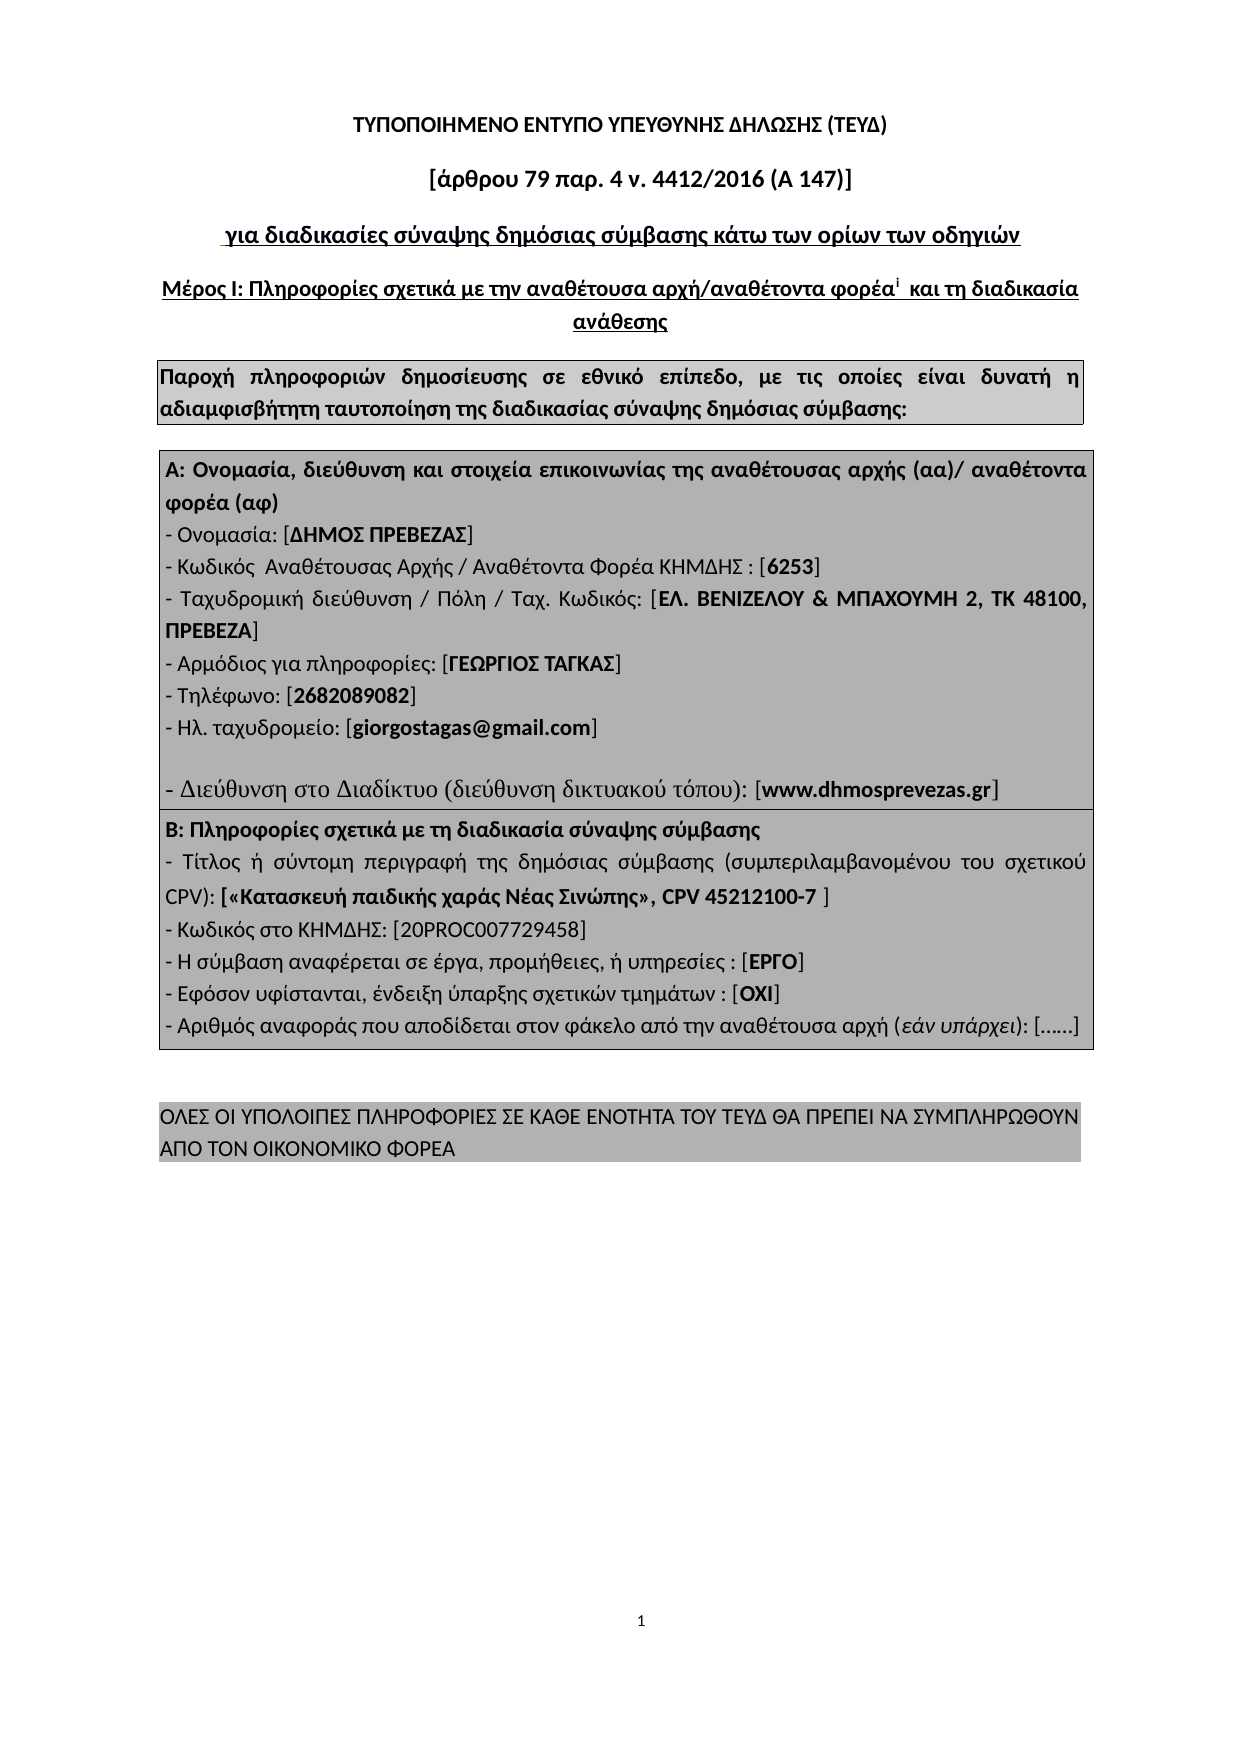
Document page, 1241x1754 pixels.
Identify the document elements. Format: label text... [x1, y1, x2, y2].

text ΤΥΠΟΠΟΙΗΜΕΝΟ ΕΝΤΥΠΟ ΥΠΕΥΘΥΝΗΣ ΔΗΛΩΣΗΣ (TEΥΔ) [159, 110, 1081, 138]
text Παροχή πληροφοριών δημοσίευσης σε εθνικό επίπεδο, με τις οποίες είναι δυνατή η αδιαμφισβήτητη ταυτοποίηση της διαδικασίας σύναψης δημόσιας σύμβασης: [158, 361, 1083, 424]
table_cell Β: Πληροφορίες σχετικά με τη διαδικασία σύναψης σύμβασης - Τίτλος ή σύντομη περιγραφή της δημόσιας σύμβασης (συμπεριλαμβανομένου του σχετικού CPV): [«Κατασκευή παιδικής χαράς Νέας Σινώπης», CPV 45212100-7 ] - Κωδικός στο ΚΗΜΔΗΣ: [20PROC007729458] - Η σύμβαση αναφέρεται σε έργα, προμήθειες, ή υπηρεσίες : [ΕΡΓΟ] - Εφόσον υφίστανται, ένδειξη ύπαρξης σχετικών τμημάτων : [ΟΧΙ] - Αριθμός αναφοράς που αποδίδεται στον φάκελο από την αναθέτουσα αρχή (εάν υπάρχει): [……] [160, 810, 1093, 1049]
text Μέρος Ι: Πληροφορίες σχετικά με την αναθέτουσα αρχή/αναθέτοντα φορέα και τη διαδικασία ανάθεσης [159, 274, 1081, 335]
text ΟΛΕΣ ΟΙ ΥΠΟΛΟΙΠΕΣ ΠΛΗΡΟΦΟΡΙΕΣ ΣΕ ΚΑΘΕ ΕΝΟΤΗΤΑ ΤΟΥ ΤΕΥΔ ΘΑ ΠΡΕΠΕΙ ΝΑ ΣΥΜΠΛΗΡΩΘΟΥΝ ΑΠΟ ΤΟΝ ΟΙΚΟΝΟΜΙΚΟ ΦΟΡΕΑ [159, 1102, 1081, 1162]
table_header Α: Ονομασία, διεύθυνση και στοιχεία επικοινωνίας της αναθέτουσας αρχής (αα)/ αναθέτοντα φορέα (αφ) - Ονομασία: [ΔΗΜΟΣ ΠΡΕΒΕΖΑΣ] - Κωδικός Αναθέτουσας Αρχής / Αναθέτοντα Φορέα ΚΗΜΔΗΣ : [6253] - Ταχυδρομική διεύθυνση / Πόλη / Ταχ. Κωδικός: [ΕΛ. ΒΕΝΙΖΕΛΟΥ & ΜΠΑΧΟΥΜΗ 2, ΤΚ 48100, ΠΡΕΒΕΖΑ] - Αρμόδιος για πληροφορίες: [ΓΕΩΡΓΙΟΣ ΤΑΓΚΑΣ] - Τηλέφωνο: [2682089082] - Ηλ. ταχυδρομείο: [giorgostagas@gmail.com] - Διεύθυνση στο Διαδίκτυο (διεύθυνση δικτυακού τόπου): [www.dhmosprevezas.gr] [160, 451, 1093, 809]
text για διαδικασίες σύναψης δημόσιας σύμβασης κάτω των ορίων των οδηγιών [159, 219, 1081, 249]
text [άρθρου 79 παρ. 4 ν. 4412/2016 (Α 147)] [159, 163, 1081, 193]
